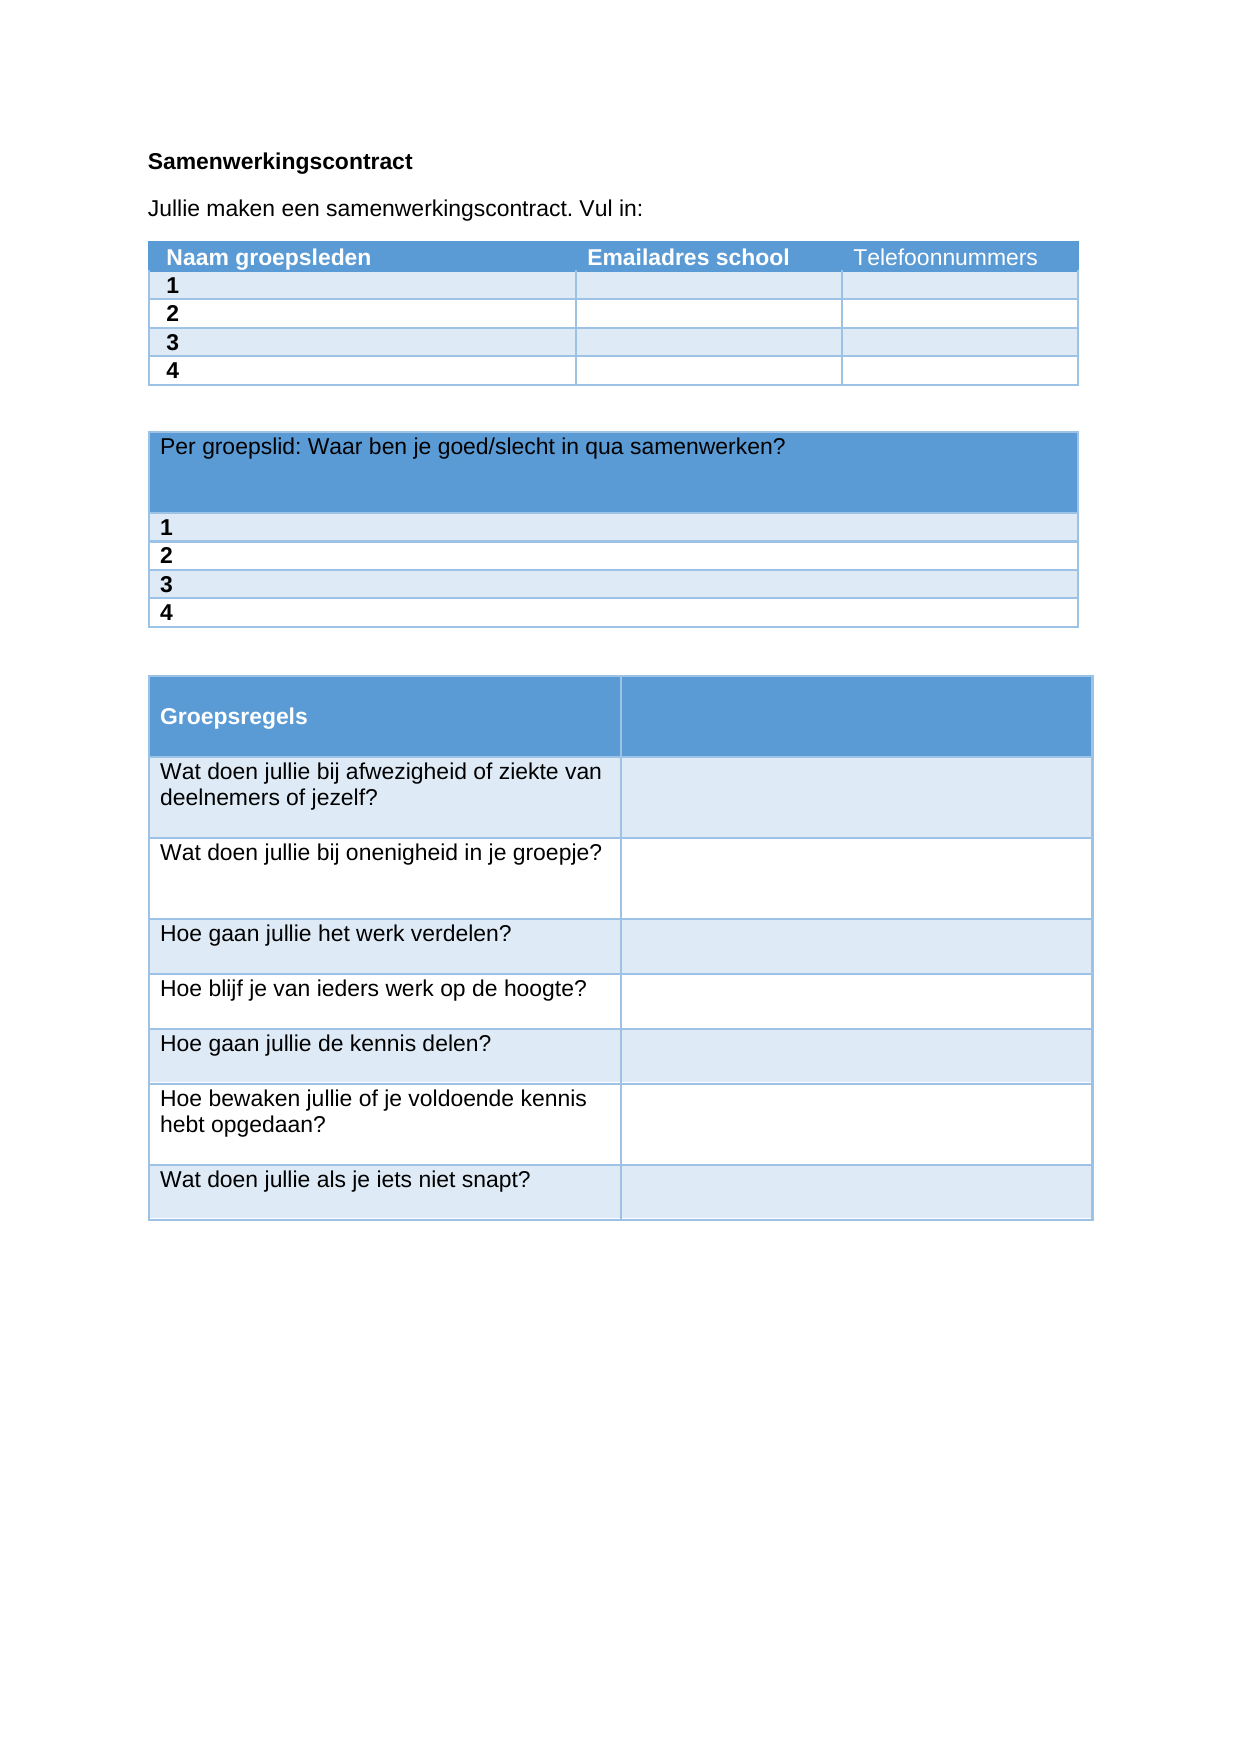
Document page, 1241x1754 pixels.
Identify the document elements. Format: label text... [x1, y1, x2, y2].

table_cell 1 [150, 272, 575, 298]
table_cell [622, 1030, 1091, 1082]
table_cell [622, 839, 1091, 918]
table_cell 1 [150, 514, 1077, 540]
table_cell [843, 329, 1077, 355]
table_cell Hoe bewaken jullie of je voldoende kennis hebt opgedaan? [150, 1085, 620, 1164]
table_header [622, 677, 1091, 756]
table_cell Hoe blijf je van ieders werk op de hoogte? [150, 975, 620, 1028]
table_cell 2 [150, 300, 575, 327]
table_cell [843, 300, 1077, 327]
table_cell [622, 975, 1091, 1028]
text Jullie maken een samenwerkingscontract. Vul in: [148, 194, 1092, 221]
table_cell [622, 1085, 1091, 1164]
table_cell [577, 357, 841, 384]
table_cell [622, 1166, 1091, 1218]
table_cell [577, 272, 841, 298]
table_cell Wat doen jullie bij onenigheid in je groepje? [150, 839, 620, 918]
table_cell Wat doen jullie bij afwezigheid of ziekte van deelnemers of jezelf? [150, 758, 620, 837]
table_cell Hoe gaan jullie de kennis delen? [150, 1030, 620, 1082]
table_cell 4 [150, 599, 1077, 626]
table_cell [577, 300, 841, 327]
table_header Naam groepsleden [150, 244, 575, 270]
table_cell Wat doen jullie als je iets niet snapt? [150, 1166, 620, 1218]
table_cell 4 [150, 357, 575, 384]
table_cell Hoe gaan jullie het werk verdelen? [150, 920, 620, 973]
table_header Emailadres school [576, 244, 841, 270]
table_cell [577, 329, 841, 355]
table_cell [843, 272, 1077, 298]
table_header Groepsregels [150, 677, 620, 756]
table_cell [622, 920, 1091, 973]
table_header Per groepslid: Waar ben je goed/slecht in qua samenwerken? [150, 433, 1077, 512]
table_cell 3 [150, 329, 575, 355]
table_cell [843, 357, 1077, 384]
table_header Telefoonnummers [842, 244, 1077, 270]
text Samenwerkingscontract [148, 148, 1092, 174]
table_cell [622, 758, 1091, 837]
table_cell 2 [150, 543, 1077, 569]
table_cell 3 [150, 571, 1077, 597]
